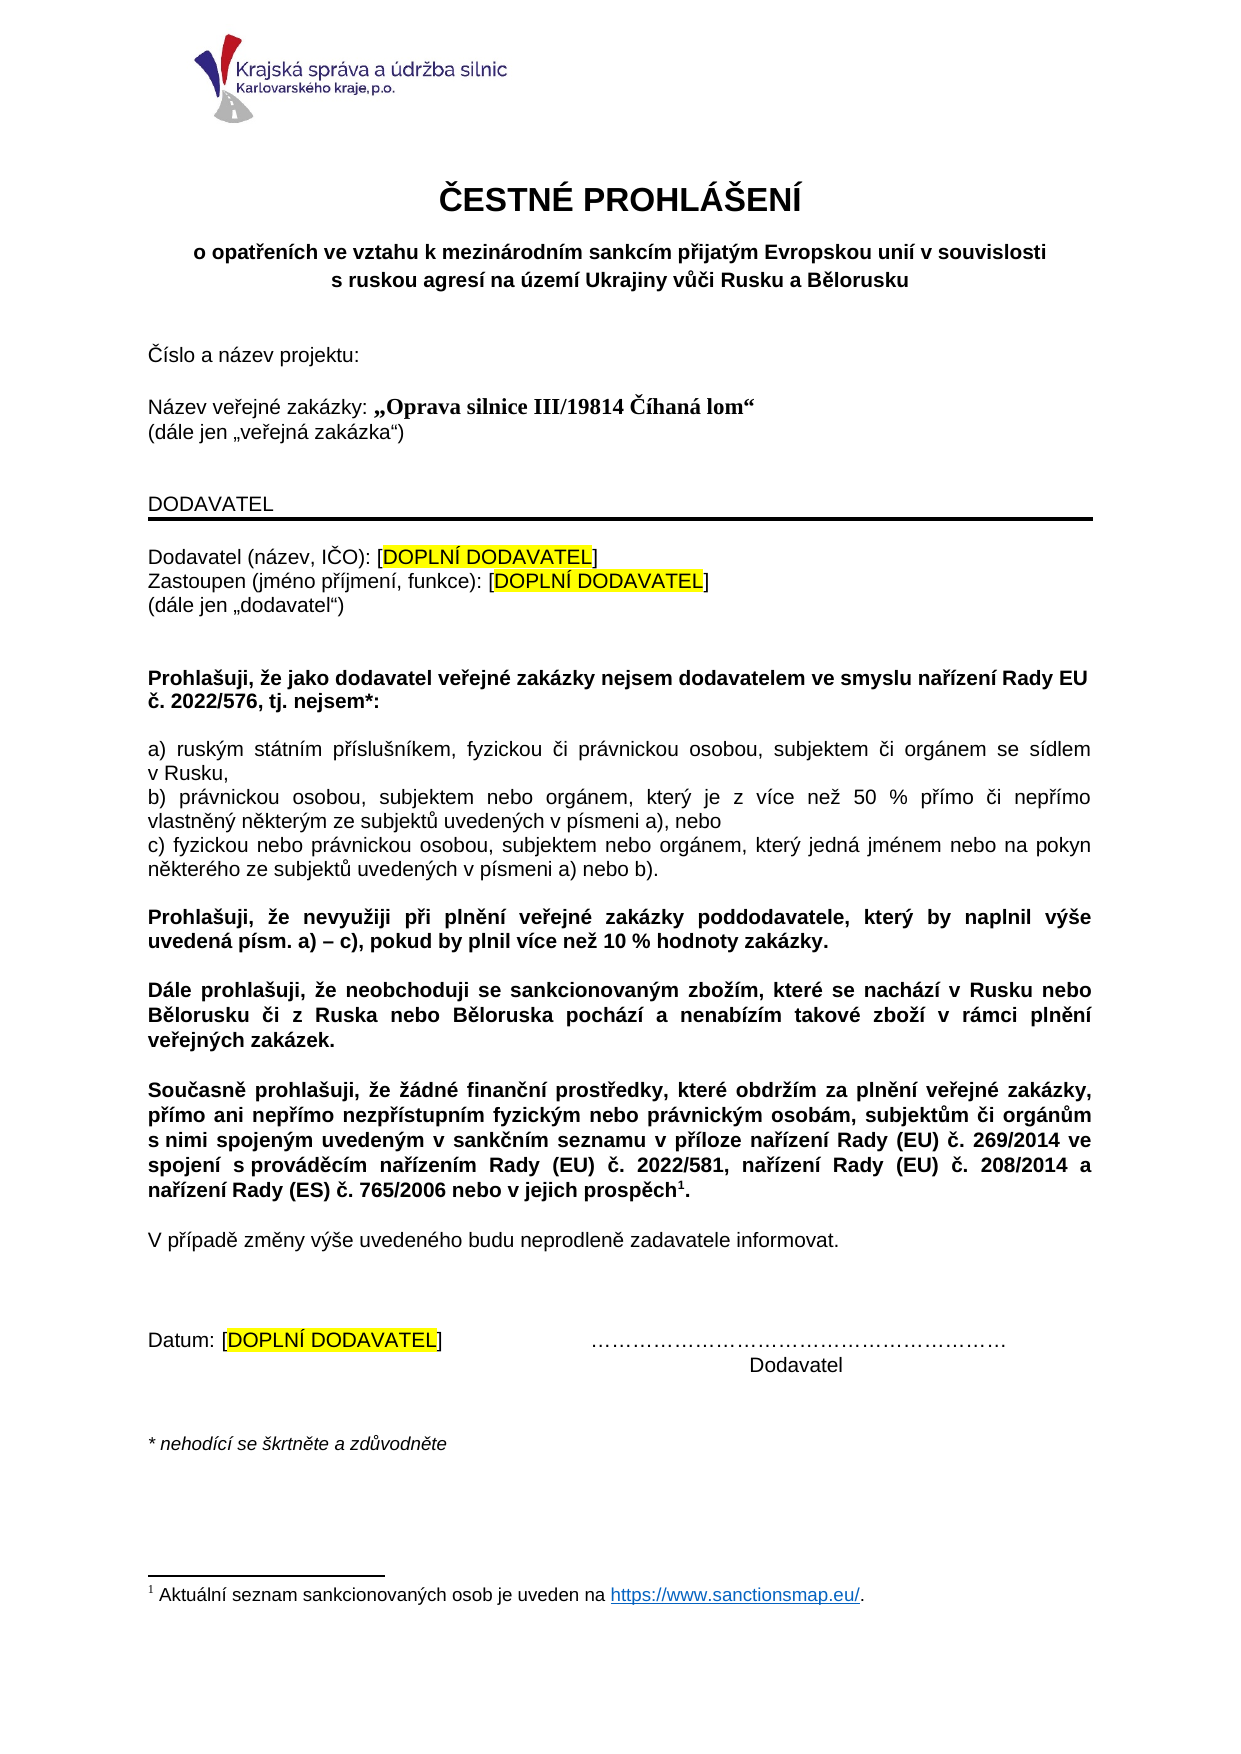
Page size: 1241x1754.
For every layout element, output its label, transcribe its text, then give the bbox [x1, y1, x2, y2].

subtitle V případě změny výše uvedeného budu neprodleně zadavatele informovat. [148, 1228, 1093, 1253]
text b) právnickou osobou, subjektem nebo orgánem, který je z více než 50 % přímo či nepřímo vlastněný některým ze subjektů uvedených v písmeni a), nebo [148, 785, 1093, 833]
text c) fyzickou nebo právnickou osobou, subjektem nebo orgánem, který jedná jménem nebo na pokyn některého ze subjektů uvedených v písmeni a) nebo b). [148, 833, 1093, 881]
text Název veřejné zakázky: „Oprava silnice III/19814 Číhaná lom“ [148, 391, 1093, 419]
subtitle * nehodící se škrtněte a zdůvodněte [148, 1433, 1093, 1454]
text Číslo a název projektu: [148, 343, 1093, 367]
text Zastoupen (jméno příjmení, funkce): [DOPLNÍ DODAVATEL] [148, 568, 1093, 592]
text Prohlašuji, že jako dodavatel veřejné zakázky nejsem dodavatelem ve smyslu nařízení Rady EU č. 2022/576, tj. nejsem*: [148, 665, 1093, 713]
text a) ruským státním příslušníkem, fyzickou či právnickou osobou, subjektem či orgánem se sídlem v Rusku, [148, 737, 1093, 785]
subtitle ČESTNÉ PROHLÁŠENÍ [148, 191, 1093, 216]
subtitle Současně prohlašuji, že žádné finanční prostředky, které obdržím za plnění veřejné zakázky, přímo ani nepřímo nezpřístupním fyzickým nebo právnickým osobám, subjektům či orgánům s nimi spojeným uvedeným v sankčním seznamu v příloze nařízení Rady (EU) č. 269/2014 ve spojení s prováděcím nařízením Rady (EU) č. 2022/581, nařízení Rady (EU) č. 208/2014 a nařízení Rady (ES) č. 765/2006 nebo v jejich prospěch. [148, 1078, 1093, 1203]
text DODAVATEL [148, 491, 1093, 517]
text Prohlašuji, že nevyužiji při plnění veřejné zakázky poddodavatele, který by naplnil výše uvedená písm. a) – c), pokud by plnil více než 10 % hodnoty zakázky. [148, 905, 1093, 953]
text o opatřeních ve vztahu k mezinárodním sankcím přijatým Evropskou unií v souvislosti s ruskou agresí na území Ukrajiny vůči Rusku a Bělorusku [148, 240, 1093, 291]
subtitle Dále prohlašuji, že neobchoduji se sankcionovaným zbožím, které se nachází v Rusku nebo Bělorusku či z Ruska nebo Běloruska pochází a nenabízím takové zboží v rámci plnění veřejných zakázek. [148, 978, 1093, 1053]
subtitle Datum: [DOPLNÍ DODAVATEL] …………………………………………………… [148, 1328, 1093, 1353]
picture [147, 24, 548, 128]
text Dodavatel (název, IČO): [DOPLNÍ DODAVATEL] [148, 544, 1093, 568]
text (dále jen „veřejná zakázka“) [148, 419, 1093, 443]
text (dále jen „dodavatel“) [148, 592, 1093, 616]
list Dodavatel [664, 1353, 1196, 1377]
